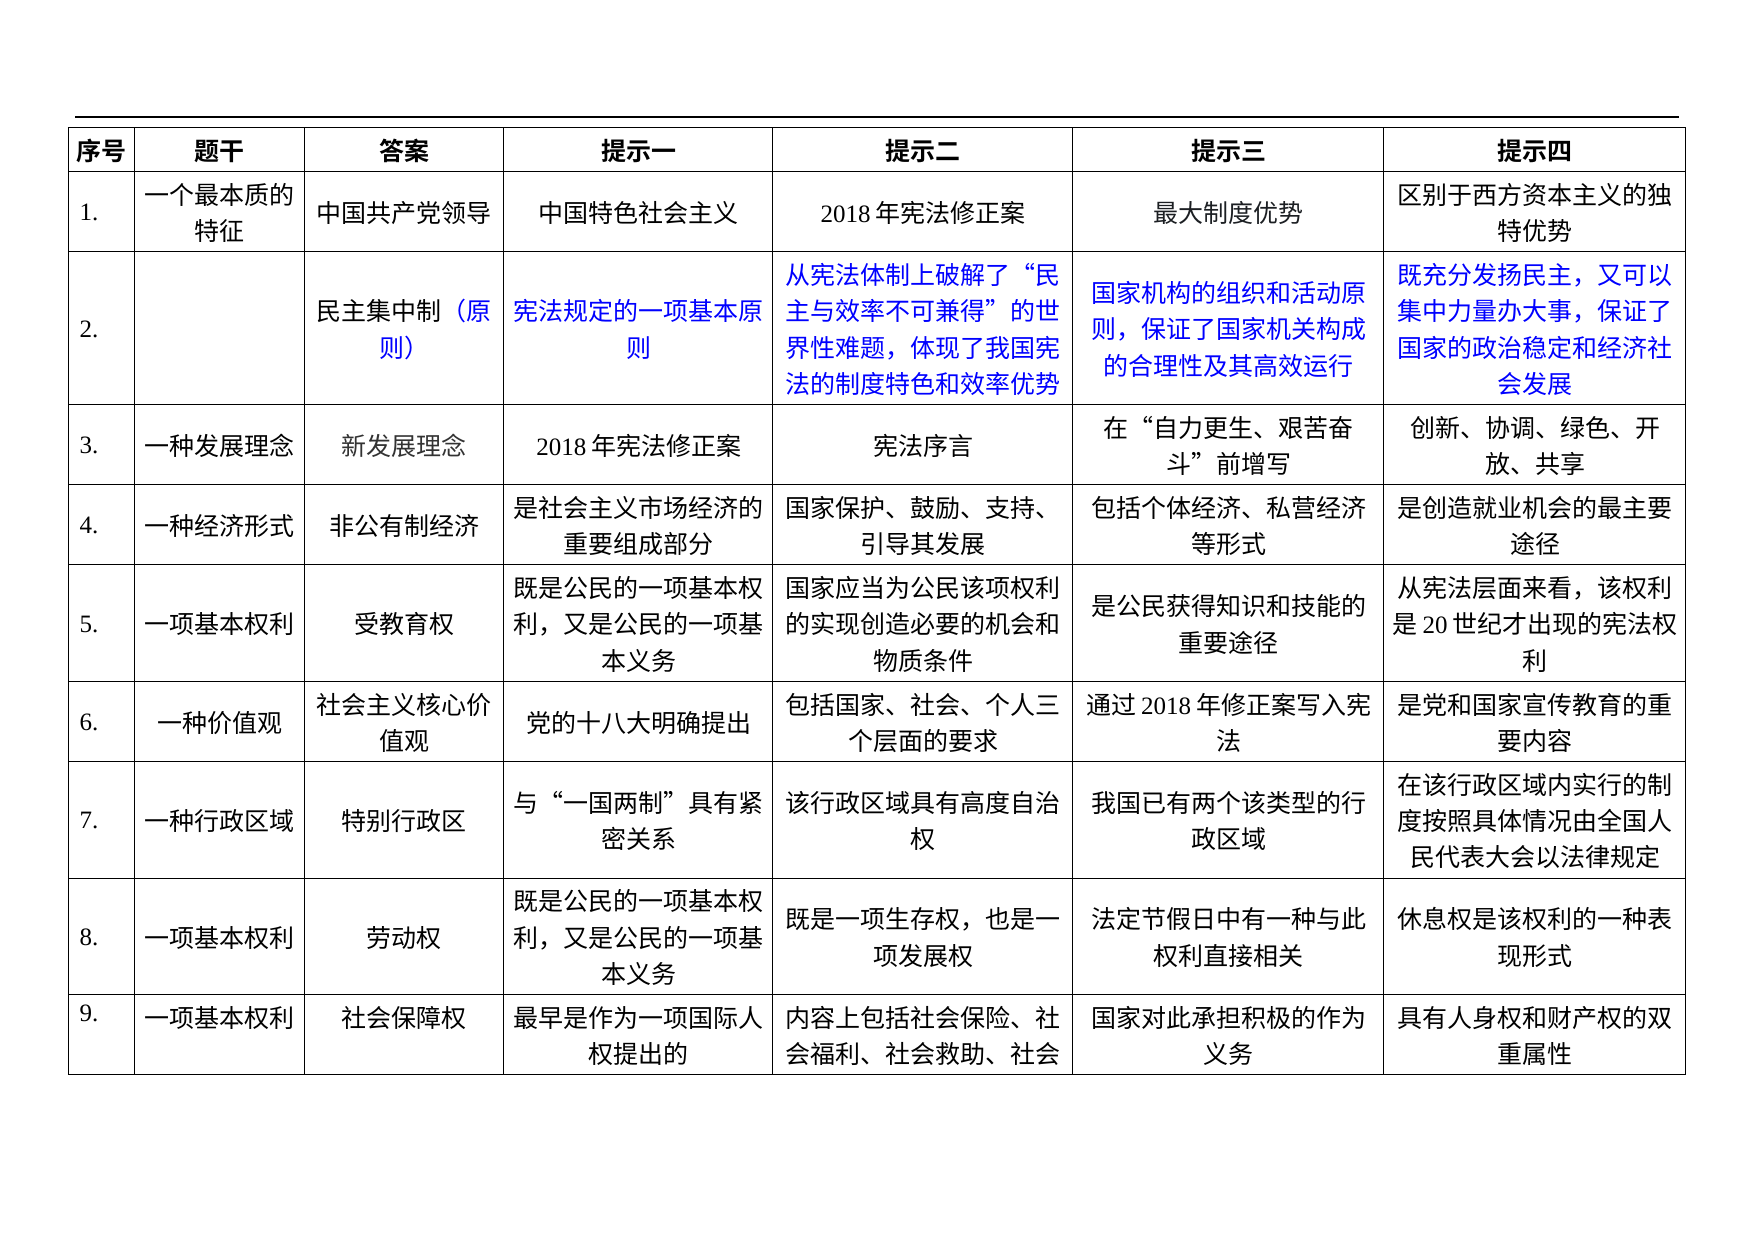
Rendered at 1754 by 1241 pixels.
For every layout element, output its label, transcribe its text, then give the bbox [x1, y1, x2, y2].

table_cell 既充分发扬民主，又可以集中力量办大事，保证了国家的政治稳定和经济社会发展 [1384, 252, 1685, 404]
table_cell [69, 485, 134, 564]
table_cell 民主集中制（原则） [305, 252, 503, 404]
table_header 提示二 [773, 128, 1072, 171]
table_cell 国家保护、鼓励、支持、引导其发展 [773, 485, 1072, 564]
table_cell 一项基本权利 [135, 879, 304, 994]
table_cell 中国共产党领导 [305, 172, 503, 251]
table_cell 宪法规定的一项基本原则 [504, 252, 772, 404]
table_cell 社会保障权 [305, 995, 503, 1074]
table_cell 新发展理念 [305, 405, 503, 484]
table_cell [69, 762, 134, 877]
table_cell 是党和国家宣传教育的重要内容 [1384, 682, 1685, 761]
table_cell 包括国家、社会、个人三个层面的要求 [773, 682, 1072, 761]
table_cell 最早是作为一项国际人权提出的 [504, 995, 772, 1074]
table_header 提示三 [1073, 128, 1383, 171]
table_cell 从宪法层面来看，该权利是20世纪才出现的宪法权利 [1384, 565, 1685, 681]
table_cell 特别行政区 [305, 762, 503, 877]
table_cell 国家应当为公民该项权利的实现创造必要的机会和物质条件 [773, 565, 1072, 681]
table_cell 法定节假日中有一种与此权利直接相关 [1073, 879, 1383, 994]
table_cell 内容上包括社会保险、社会福利、社会救助、社会优抚等内容 [773, 995, 1072, 1074]
table_cell [69, 565, 134, 681]
table_cell 是创造就业机会的最主要途径 [1384, 485, 1685, 564]
table_cell 国家机构的组织和活动原则，保证了国家机关构成的合理性及其高效运行 [1073, 252, 1383, 404]
table_cell 一个最本质的特征 [135, 172, 304, 251]
table_cell 非公有制经济 [305, 485, 503, 564]
table_cell 社会主义核心价值观 [305, 682, 503, 761]
table_header 提示一 [504, 128, 772, 171]
table_cell 在“自力更生、艰苦奋斗”前增写 [1073, 405, 1383, 484]
table_cell [69, 252, 134, 404]
table_cell 区别于西方资本主义的独特优势 [1384, 172, 1685, 251]
table_cell 休息权是该权利的一种表现形式 [1384, 879, 1685, 994]
table_cell 一项基本权利 [135, 565, 304, 681]
table_cell 一项基本权利 [135, 995, 304, 1074]
table_cell 与“一国两制”具有紧密关系 [504, 762, 772, 877]
table_cell 创新、协调、绿色、开放、共享 [1384, 405, 1685, 484]
table_cell 从宪法体制上破解了“民主与效率不可兼得”的世界性难题，体现了我国宪法的制度特色和效率优势 [773, 252, 1072, 404]
table_cell 最大制度优势 [1073, 172, 1383, 251]
table_cell 通过2018年修正案写入宪法 [1073, 682, 1383, 761]
table_cell [135, 252, 304, 404]
table_cell 在该行政区域内实行的制度按照具体情况由全国人民代表大会以法律规定 [1384, 762, 1685, 877]
table_cell 宪法序言 [773, 405, 1072, 484]
table_cell 我国已有两个该类型的行政区域 [1073, 762, 1383, 877]
table_cell 劳动权 [305, 879, 503, 994]
table_header 答案 [305, 128, 503, 171]
table_cell 既是公民的一项基本权利，又是公民的一项基本义务 [504, 879, 772, 994]
table_cell 2018年宪法修正案 [504, 405, 772, 484]
table_cell [69, 879, 134, 994]
table_cell 一种发展理念 [135, 405, 304, 484]
table_cell [69, 682, 134, 761]
table_cell 受教育权 [305, 565, 503, 681]
table_header 序号 [69, 128, 134, 171]
table_cell 具有人身权和财产权的双重属性 [1384, 995, 1685, 1074]
table_cell [69, 405, 134, 484]
table_cell 国家对此承担积极的作为义务 [1073, 995, 1383, 1074]
table_cell 中国特色社会主义 [504, 172, 772, 251]
table_cell 是社会主义市场经济的重要组成部分 [504, 485, 772, 564]
table_cell 2018年宪法修正案 [773, 172, 1072, 251]
table_cell 一种经济形式 [135, 485, 304, 564]
table_cell 包括个体经济、私营经济等形式 [1073, 485, 1383, 564]
table_cell 一种价值观 [135, 682, 304, 761]
table_header 提示四 [1384, 128, 1685, 171]
table_cell [69, 995, 134, 1074]
table_cell 是公民获得知识和技能的重要途径 [1073, 565, 1383, 681]
table_cell 既是公民的一项基本权利，又是公民的一项基本义务 [504, 565, 772, 681]
table_cell 既是一项生存权，也是一项发展权 [773, 879, 1072, 994]
table_cell 该行政区域具有高度自治权 [773, 762, 1072, 877]
table_cell 一种行政区域 [135, 762, 304, 877]
table_cell 党的十八大明确提出 [504, 682, 772, 761]
table_cell [69, 172, 134, 251]
table_header 题干 [135, 128, 304, 171]
